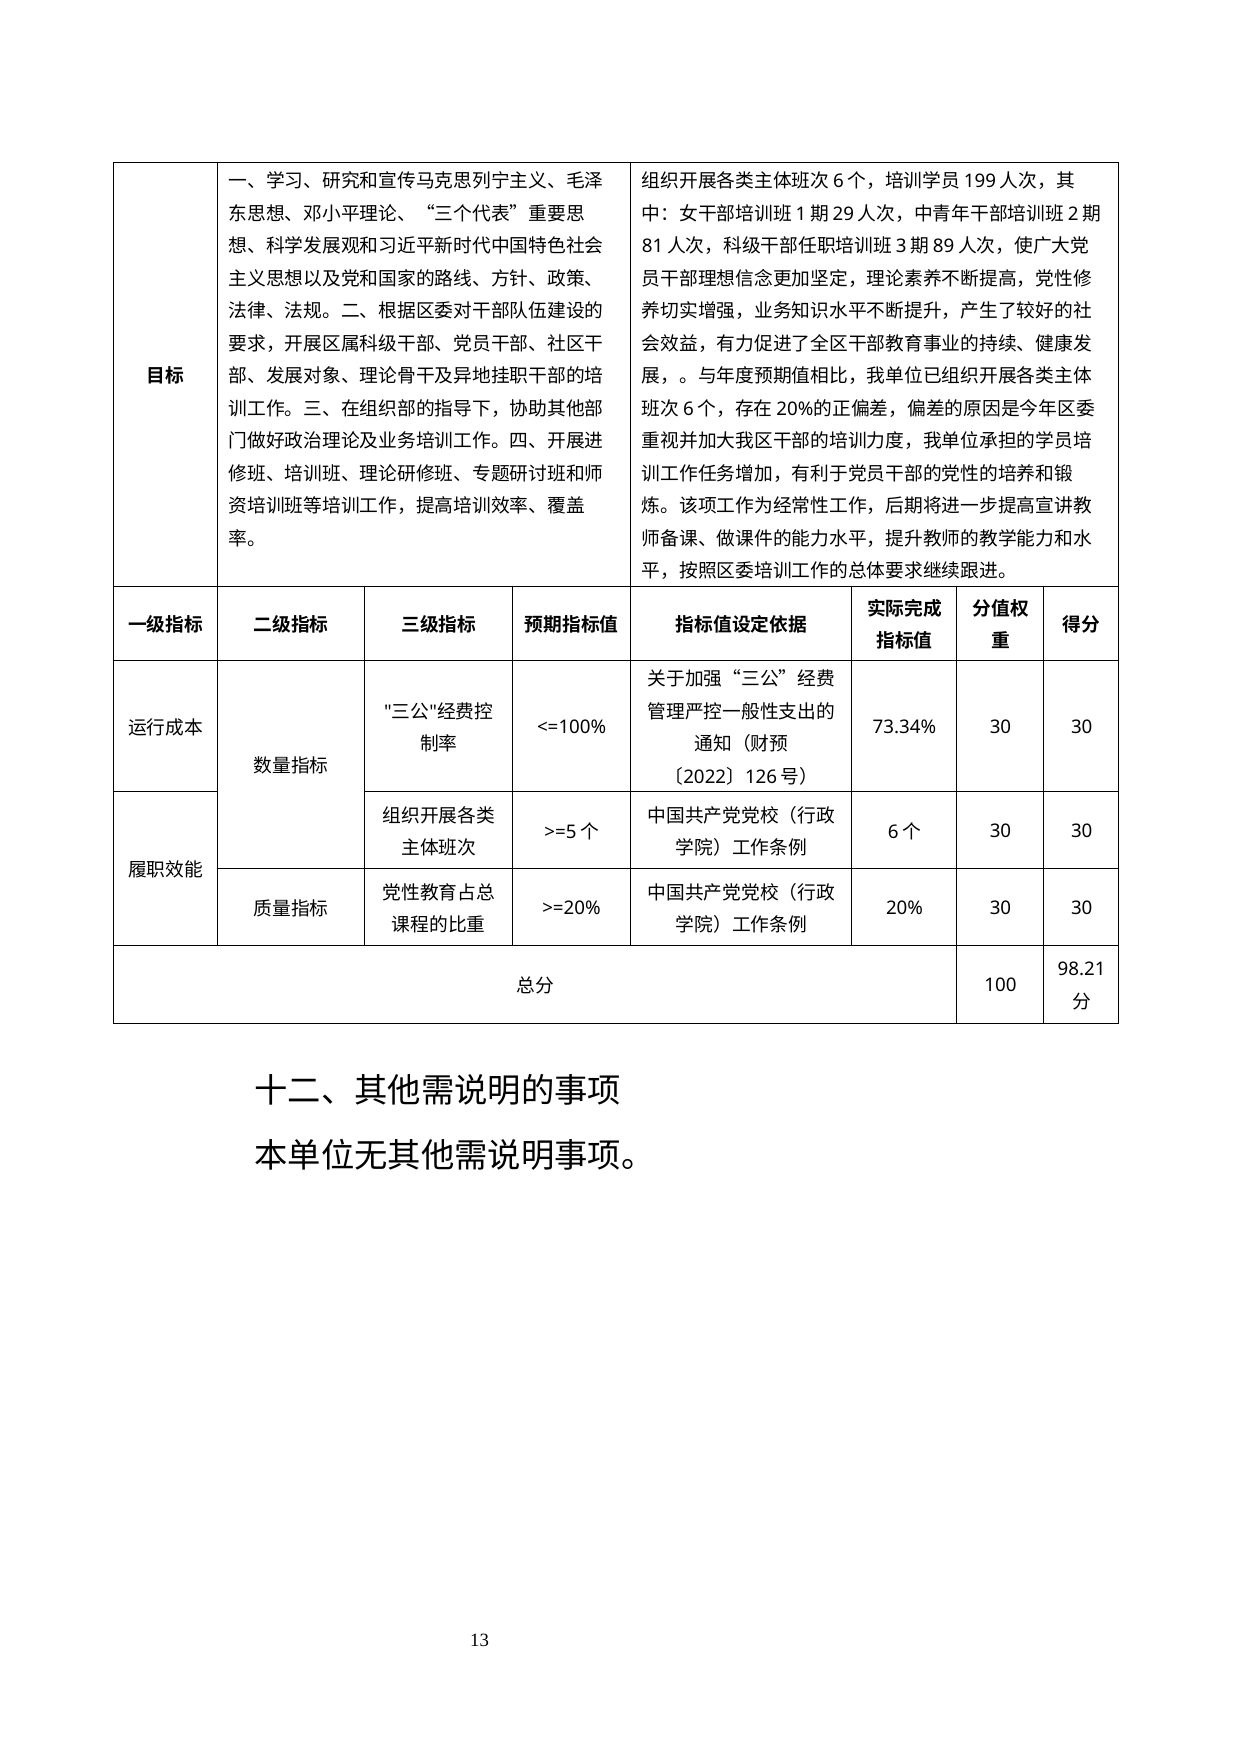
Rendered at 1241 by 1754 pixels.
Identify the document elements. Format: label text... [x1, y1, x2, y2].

table_cell >=5个 [513, 792, 630, 868]
table_cell 组织开展各类主体班次6个，培训学员199人次，其中：女干部培训班1期29人次，中青年干部培训班2期81人次，科级干部任职培训班3期89人次，使广大党员干部理想信念更加坚定，理论素养不断提高，党性修养切实增强，业务知识水平不断提升，产生了较好的社会效益，有力促进了全区干部教育事业的持续、健康发展，。与年度预期值相比，我单位已组织开展各类主体班次6个，存在20%的正偏差，偏差的原因是今年区委重视并加大我区干部的培训力度，我单位承担的学员培训工作任务增加，有利于党员干部的党性的培养和锻炼。该项工作为经常性工作，后期将进一步提高宣讲教师备课、做课件的能力水平，提升教师的教学能力和水平，按照区委培训工作的总体要求继续跟进。 [631, 163, 1118, 586]
table_cell 质量指标 [218, 869, 364, 945]
table_cell 分值权重 [957, 587, 1043, 660]
table_cell 数量指标 [218, 661, 364, 868]
table_cell 党性教育占总课程的比重 [365, 869, 512, 945]
table_cell 100 [957, 946, 1043, 1022]
table_cell 实际完成指标值 [852, 587, 956, 660]
table_cell 履职效能 [114, 792, 217, 945]
table_cell 总分 [114, 946, 956, 1022]
table_cell 一级指标 [114, 587, 217, 660]
table_cell >=20% [513, 869, 630, 945]
table_cell 98.21分 [1044, 946, 1118, 1022]
table_cell 20% [852, 869, 956, 945]
table_cell 一、学习、研究和宣传马克思列宁主义、毛泽东思想、邓小平理论、“三个代表”重要思想、科学发展观和习近平新时代中国特色社会主义思想以及党和国家的路线、方针、政策、法律、法规。二、根据区委对干部队伍建设的要求，开展区属科级干部、党员干部、社区干部、发展对象、理论骨干及异地挂职干部的培训工作。三、在组织部的指导下，协助其他部门做好政治理论及业务培训工作。四、开展进修班、培训班、理论研修班、专题研讨班和师资培训班等培训工作，提高培训效率、覆盖率。 [218, 163, 630, 586]
table_cell 二级指标 [218, 587, 364, 660]
table_cell 30 [957, 792, 1043, 868]
table_cell 6个 [852, 792, 956, 868]
table_cell 30 [1044, 869, 1118, 945]
table_cell "三公"经费控制率 [365, 661, 512, 791]
text 本单位无其他需说明事项。 [187, 1121, 1053, 1186]
table_cell 组织开展各类主体班次 [365, 792, 512, 868]
table_cell 中国共产党党校（行政学院）工作条例 [631, 792, 851, 868]
table_cell 年度总体目标 [114, 163, 217, 586]
table_cell 中国共产党党校（行政学院）工作条例 [631, 869, 851, 945]
table_cell 指标值设定依据 [631, 587, 851, 660]
table_cell 73.34% [852, 661, 956, 791]
table_cell 30 [957, 869, 1043, 945]
table_cell 30 [957, 661, 1043, 791]
table_cell 得分 [1044, 587, 1118, 660]
table_cell 三级指标 [365, 587, 512, 660]
table_cell 30 [1044, 661, 1118, 791]
table_cell 关于加强“三公”经费管理严控一般性支出的通知（财预〔2022〕126号） [631, 661, 851, 791]
text 十二、其他需说明的事项 [187, 1056, 1053, 1121]
table_cell 运行成本 [114, 661, 217, 791]
table_cell 30 [1044, 792, 1118, 868]
table_cell 预期指标值 [513, 587, 630, 660]
table_cell <=100% [513, 661, 630, 791]
